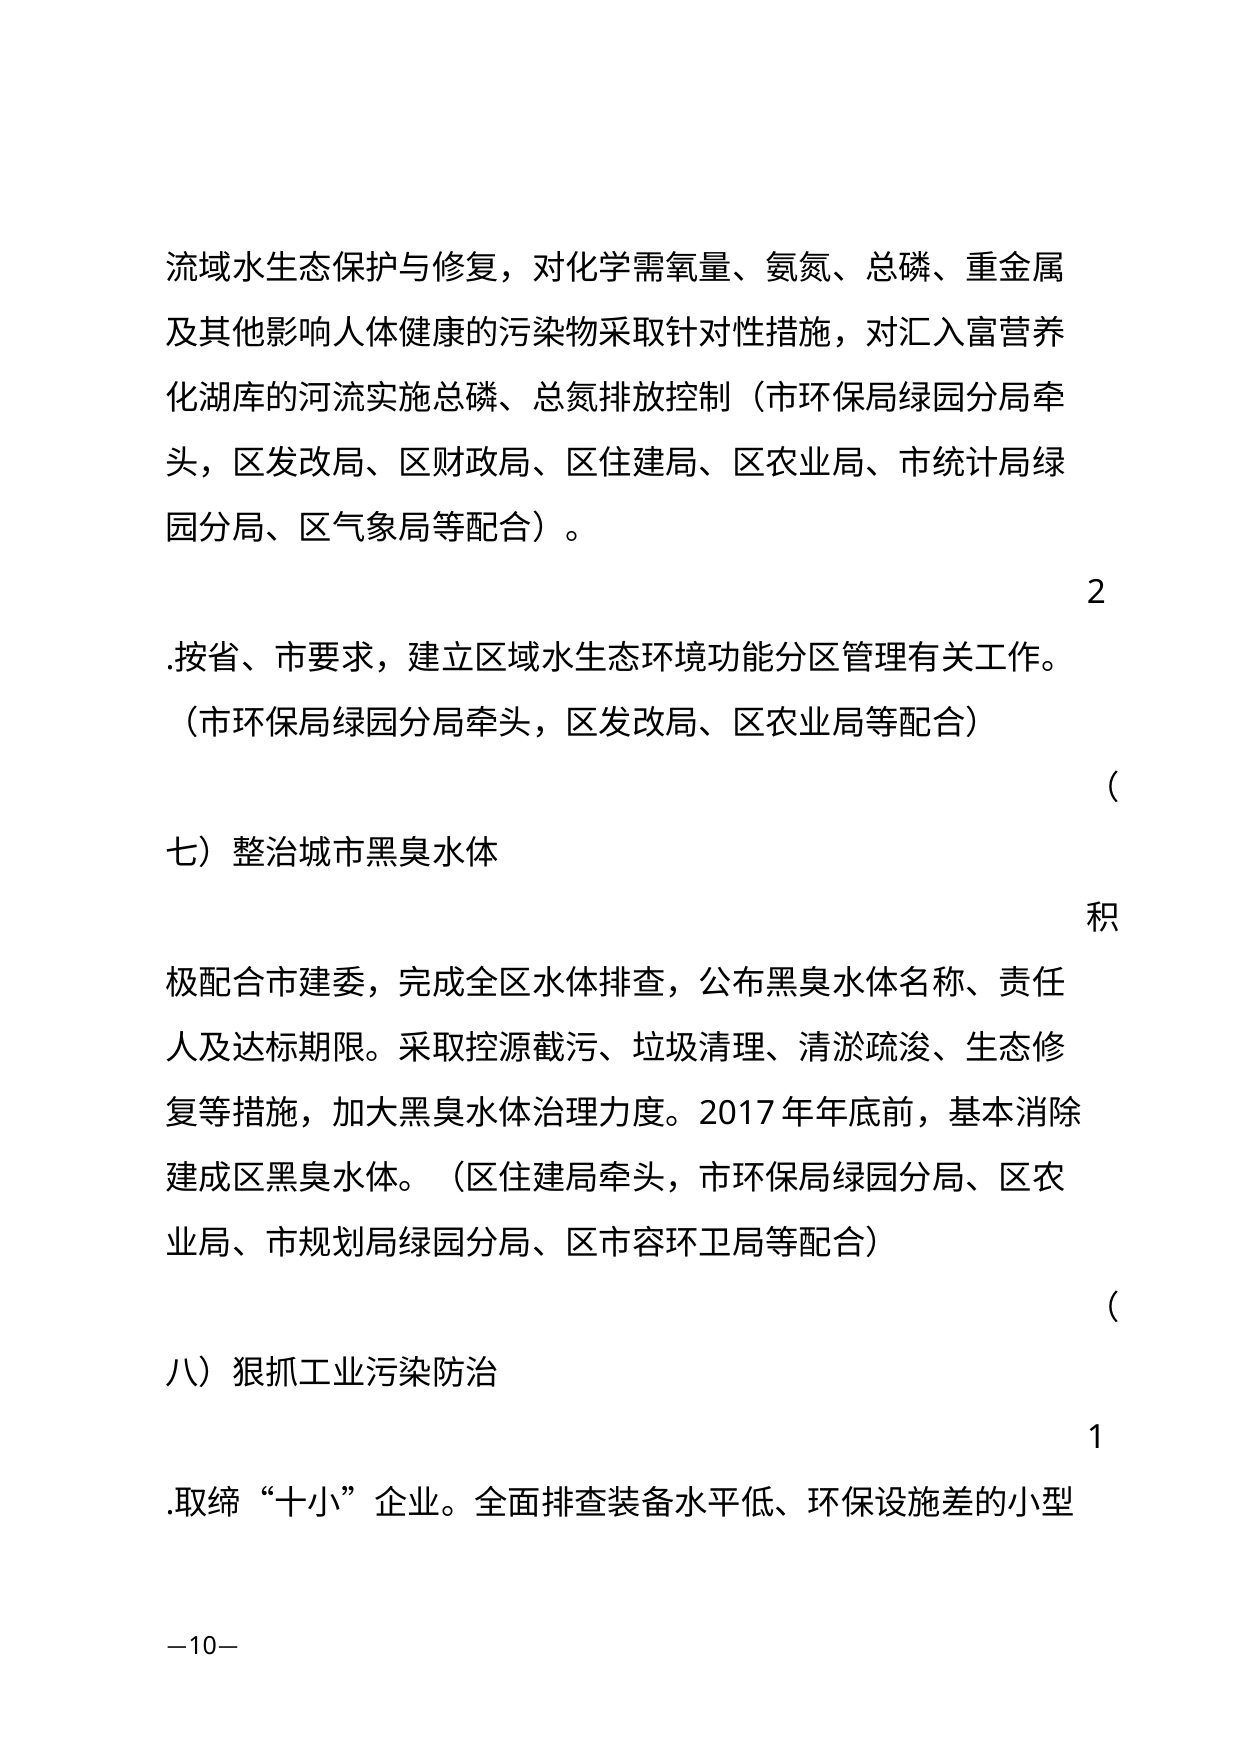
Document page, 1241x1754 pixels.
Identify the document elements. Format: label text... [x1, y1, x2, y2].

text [165, 1403, 1087, 1533]
text （七）整治城市黑臭水体 [165, 753, 1087, 883]
text 积极配合市建委，完成全区水体排查，公布黑臭水体名称、责任人及达标期限。采取控源截污、垃圾清理、清淤疏浚、生态修复等措施，加大黑臭水体治理力度。2017年年底前，基本消除建成区黑臭水体。（区住建局牵头，市环保局绿园分局、区农业局、市规划局绿园分局、区市容环卫局等配合） [165, 883, 1087, 1273]
text （八）狠抓工业污染防治 [165, 1273, 1087, 1403]
text 2.按省、市要求，建立区域水生态环境功能分区管理有关工作。（市环保局绿园分局牵头，区发改局、区农业局等配合） [165, 558, 1087, 753]
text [165, 233, 1087, 558]
